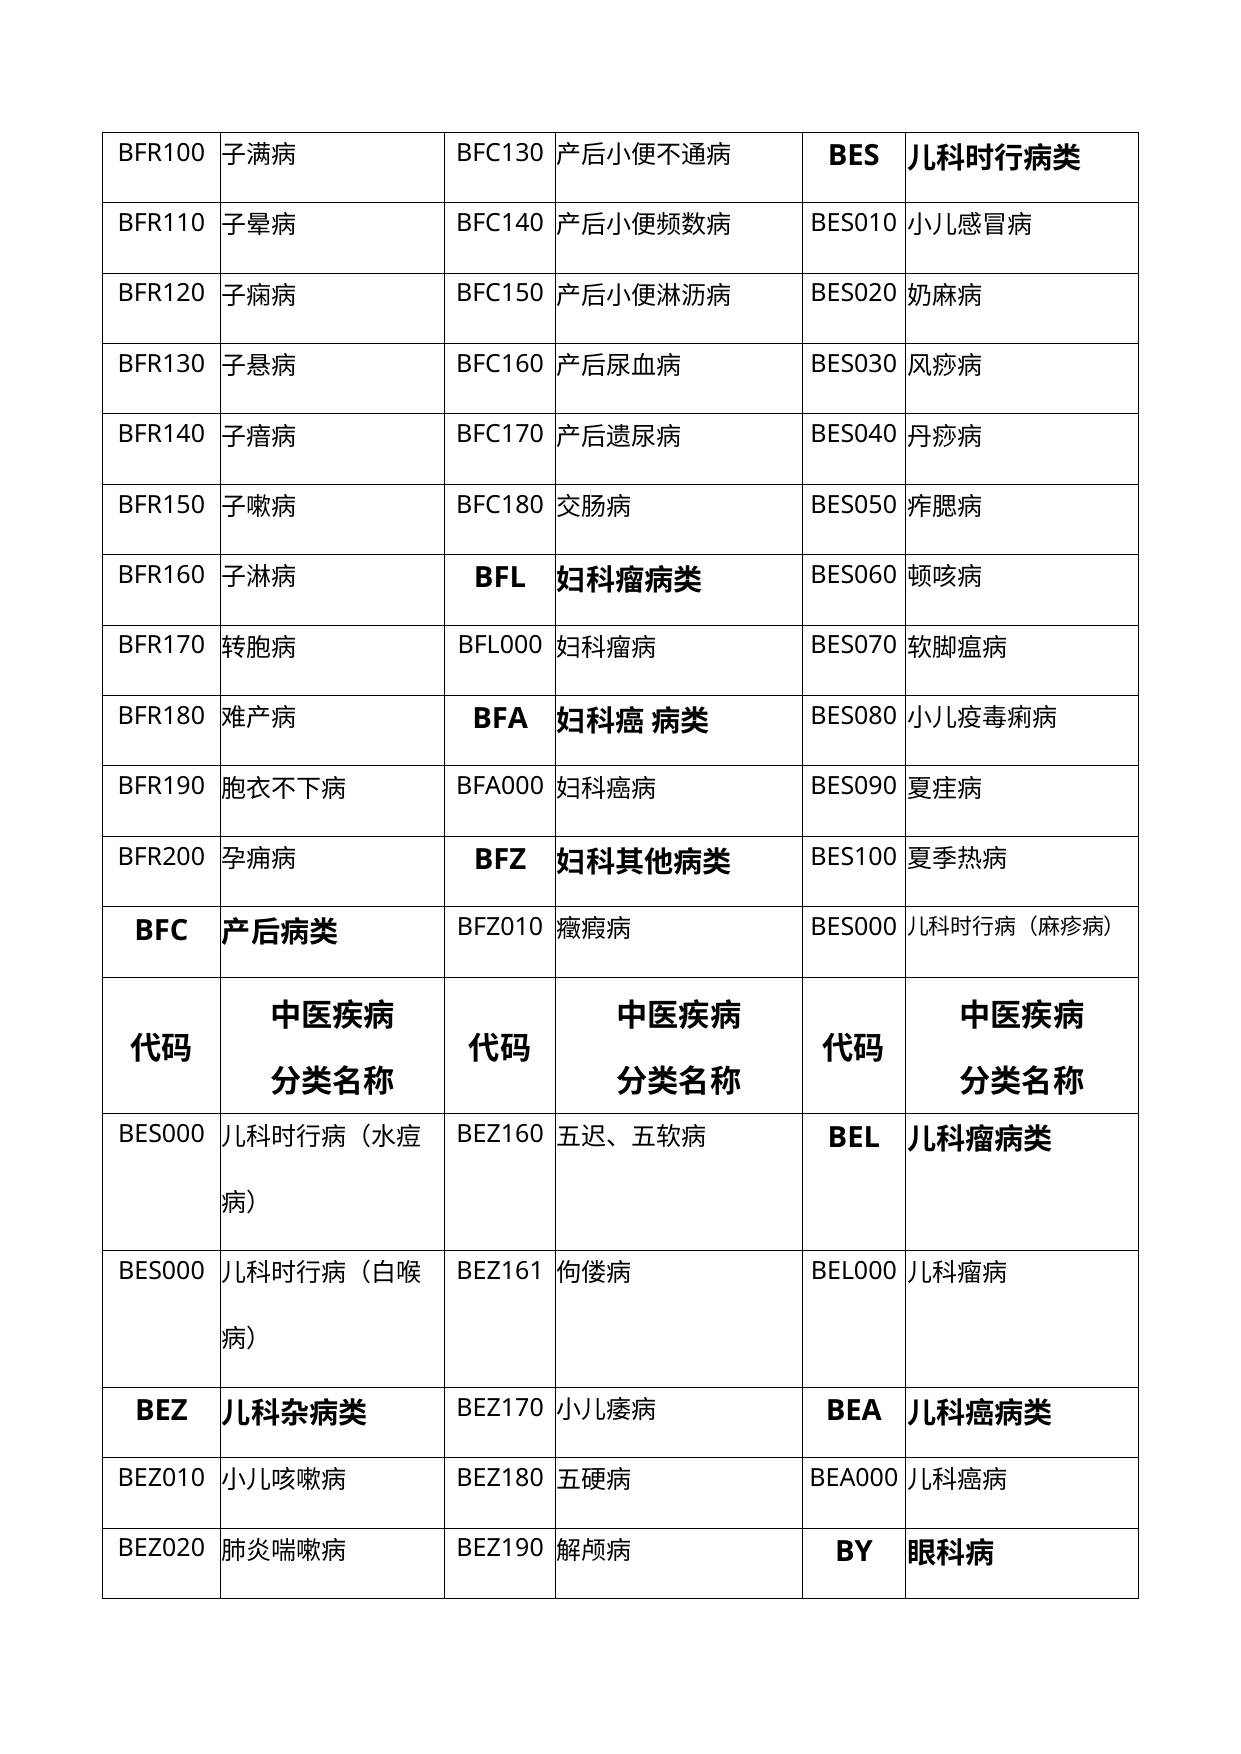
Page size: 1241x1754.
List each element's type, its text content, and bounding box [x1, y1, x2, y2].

table_cell 肺炎喘嗽病 [221, 1529, 444, 1598]
table_cell BFC180 [445, 485, 555, 554]
table_cell BES100 [803, 837, 905, 906]
table_cell BES040 [803, 414, 905, 484]
table_cell 儿科癌病 [906, 1458, 1138, 1527]
table_cell 子满病 [221, 133, 444, 202]
table_cell 代码 [803, 978, 905, 1113]
table_cell 产后遗尿病 [556, 414, 802, 484]
table_cell BFR100 [103, 133, 220, 202]
table_cell 子淋病 [221, 555, 444, 624]
table_cell BES070 [803, 626, 905, 695]
table_cell 代码 [445, 978, 555, 1113]
table_cell BFC170 [445, 414, 555, 484]
table_cell 子嗽病 [221, 485, 444, 554]
table_cell BES090 [803, 766, 905, 836]
table_cell 儿科杂病类 [221, 1388, 444, 1457]
table_cell BES030 [803, 344, 905, 413]
table_cell 顿咳病 [906, 555, 1138, 624]
table_cell 小儿痿病 [556, 1388, 802, 1457]
table_cell 子瘖病 [221, 414, 444, 484]
table_cell 产后小便频数病 [556, 203, 802, 272]
table_cell 眼科病 [906, 1529, 1138, 1598]
table_cell 妇科瘤病 [556, 626, 802, 695]
table_cell BES010 [803, 203, 905, 272]
table_cell 产后小便淋沥病 [556, 274, 802, 343]
table_cell 儿科瘤病类 [906, 1114, 1138, 1250]
table_cell BFR180 [103, 696, 220, 765]
table_cell 软脚瘟病 [906, 626, 1138, 695]
table_cell BFR160 [103, 555, 220, 624]
table_cell BFC130 [445, 133, 555, 202]
table_cell 产后尿血病 [556, 344, 802, 413]
table_cell 小儿感冒病 [906, 203, 1138, 272]
table_cell 痄腮病 [906, 485, 1138, 554]
table_cell BEL000 [803, 1251, 905, 1387]
table_cell BEZ160 [445, 1114, 555, 1250]
table_cell BFC140 [445, 203, 555, 272]
table_cell 癥瘕病 [556, 907, 802, 977]
table_cell BFR170 [103, 626, 220, 695]
table_cell BES000 [103, 1114, 220, 1250]
table_cell 儿科时行病（水痘病） [221, 1114, 444, 1250]
table_cell 产后病类 [221, 907, 444, 977]
table_cell 风痧病 [906, 344, 1138, 413]
table_cell 解颅病 [556, 1529, 802, 1598]
table_cell BEA [803, 1388, 905, 1457]
table_cell 妇科癌病 [556, 766, 802, 836]
table_cell 子悬病 [221, 344, 444, 413]
table_cell BEZ [103, 1388, 220, 1457]
table_cell BES000 [803, 907, 905, 977]
table_cell BFC160 [445, 344, 555, 413]
table_cell 产后小便不通病 [556, 133, 802, 202]
table_cell BFR140 [103, 414, 220, 484]
table_cell BES060 [803, 555, 905, 624]
table_cell BEZ010 [103, 1458, 220, 1527]
table_cell BES080 [803, 696, 905, 765]
table_cell 妇科其他病类 [556, 837, 802, 906]
table_cell 中医疾病 分类名称 [221, 978, 444, 1113]
table_cell 子晕病 [221, 203, 444, 272]
table_cell BFR190 [103, 766, 220, 836]
table_cell BES [803, 133, 905, 202]
table_cell BFZ010 [445, 907, 555, 977]
table_cell 儿科时行病类 [906, 133, 1138, 202]
table_cell 中医疾病 分类名称 [556, 978, 802, 1113]
table_cell 妇科瘤病类 [556, 555, 802, 624]
table_cell 五硬病 [556, 1458, 802, 1527]
table_cell BEZ161 [445, 1251, 555, 1387]
table_cell 夏疰病 [906, 766, 1138, 836]
table_cell 小儿咳嗽病 [221, 1458, 444, 1527]
table_cell 代码 [103, 978, 220, 1113]
table_cell BEZ190 [445, 1529, 555, 1598]
table_cell 交肠病 [556, 485, 802, 554]
table_cell BES020 [803, 274, 905, 343]
table_cell BEZ180 [445, 1458, 555, 1527]
table_cell BFR120 [103, 274, 220, 343]
table_cell 丹痧病 [906, 414, 1138, 484]
table_cell 佝偻病 [556, 1251, 802, 1387]
table_cell BY [803, 1529, 905, 1598]
table_cell 儿科时行病（白喉病） [221, 1251, 444, 1387]
table_cell BES000 [103, 1251, 220, 1387]
table_cell 儿科时行病（麻疹病） [906, 907, 1138, 977]
table_cell 子痫病 [221, 274, 444, 343]
table_cell 奶麻病 [906, 274, 1138, 343]
table_cell 胞衣不下病 [221, 766, 444, 836]
table_cell BEL [803, 1114, 905, 1250]
table_cell 儿科瘤病 [906, 1251, 1138, 1387]
table_cell BFA000 [445, 766, 555, 836]
table_cell BEZ170 [445, 1388, 555, 1457]
table_cell BEZ020 [103, 1529, 220, 1598]
table_cell 小儿疫毒痢病 [906, 696, 1138, 765]
table_cell 中医疾病 分类名称 [906, 978, 1138, 1113]
table_cell 难产病 [221, 696, 444, 765]
table_cell 妇科癌 病类 [556, 696, 802, 765]
table_cell BFR200 [103, 837, 220, 906]
table_cell BES050 [803, 485, 905, 554]
table_cell BEA000 [803, 1458, 905, 1527]
table_cell BFA [445, 696, 555, 765]
table_cell BFR130 [103, 344, 220, 413]
table_cell 夏季热病 [906, 837, 1138, 906]
table_cell BFR150 [103, 485, 220, 554]
table_cell BFR110 [103, 203, 220, 272]
table_cell BFC [103, 907, 220, 977]
table_cell BFL000 [445, 626, 555, 695]
table_cell 孕痈病 [221, 837, 444, 906]
table_cell BFL [445, 555, 555, 624]
table_cell 五迟、五软病 [556, 1114, 802, 1250]
table_cell 儿科癌病类 [906, 1388, 1138, 1457]
table_cell BFZ [445, 837, 555, 906]
table_cell 转胞病 [221, 626, 444, 695]
table_cell BFC150 [445, 274, 555, 343]
